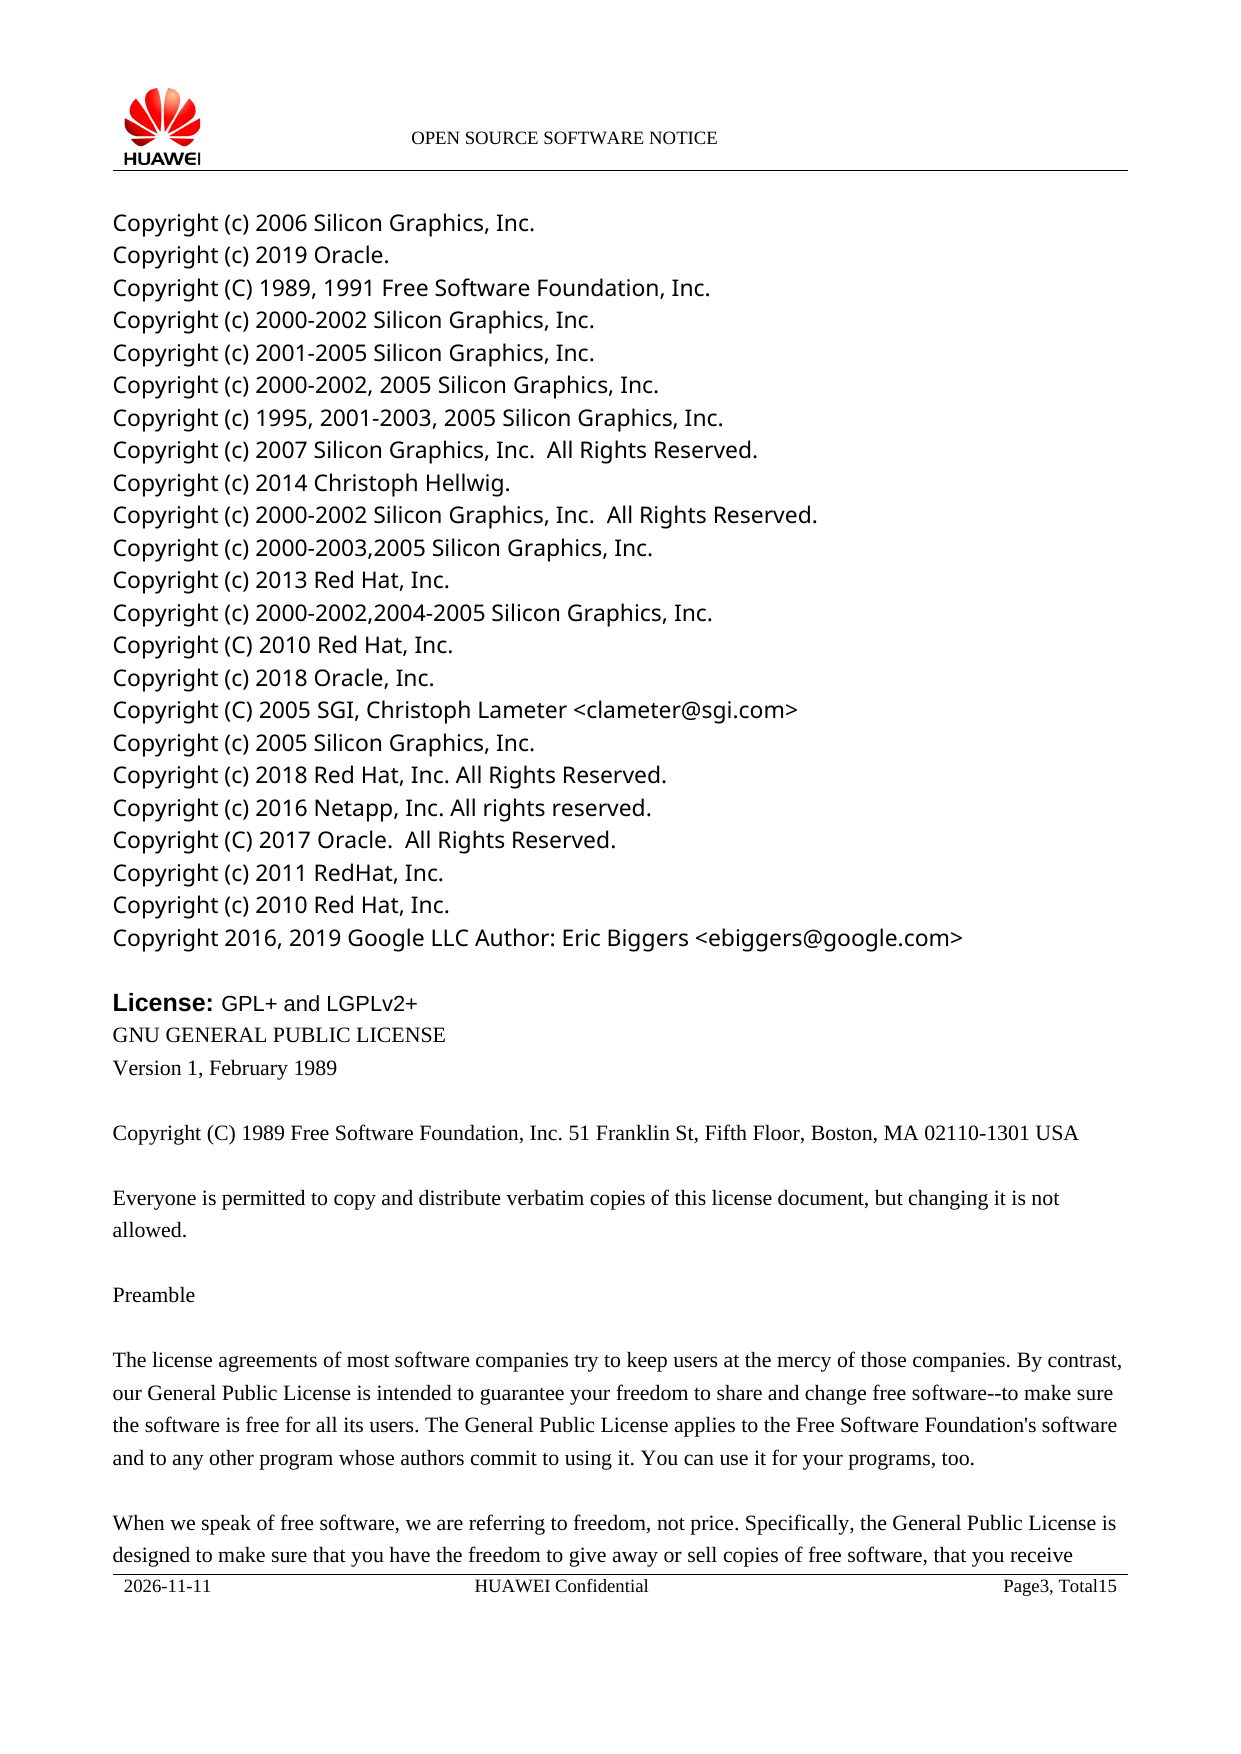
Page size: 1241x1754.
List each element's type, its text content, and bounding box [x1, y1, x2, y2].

picture [124, 88, 201, 165]
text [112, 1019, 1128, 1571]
text License: GPL+ and LGPLv2+ [112, 986, 1128, 1019]
